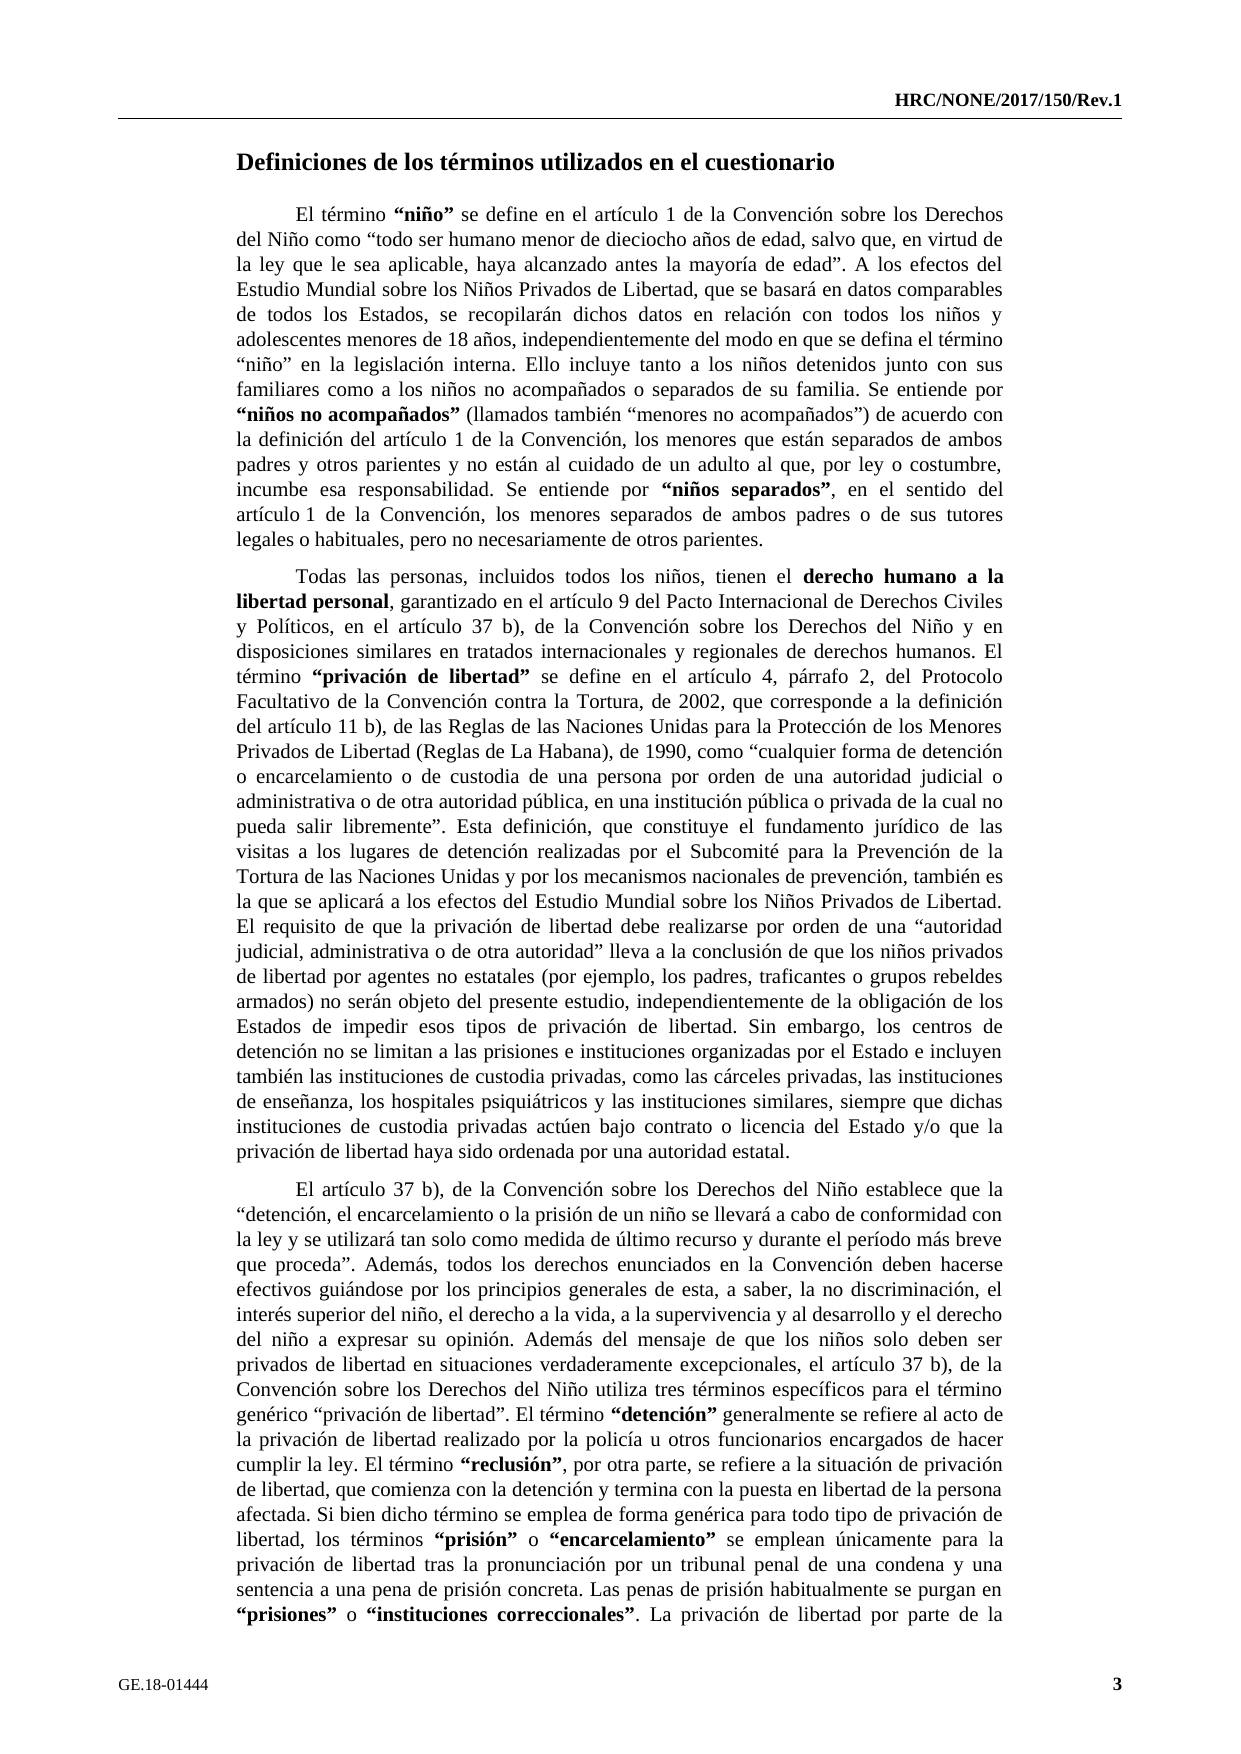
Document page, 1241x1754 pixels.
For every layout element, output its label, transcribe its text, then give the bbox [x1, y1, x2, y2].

text Todas las personas, incluidos todos los niños, tienen el derecho humano a la libertad personal, garantizado en el artículo 9 del Pacto Internacional de Derechos Civiles y Políticos, en el artículo 37 b), de la Convención sobre los Derechos del Niño y en disposiciones similares en tratados internacionales y regionales de derechos humanos. El término “privación de libertad” se define en el artículo 4, párrafo 2, del Protocolo Facultativo de la Convención contra la Tortura, de 2002, que corresponde a la definición del artículo 11 b), de las Reglas de las Naciones Unidas para la Protección de los Menores Privados de Libertad (Reglas de La Habana), de 1990, como “cualquier forma de detención o encarcelamiento o de custodia de una persona por orden de una autoridad judicial o administrativa o de otra autoridad pública, en una institución pública o privada de la cual no pueda salir libremente”. Esta definición, que constituye el fundamento jurídico de las visitas a los lugares de detención realizadas por el Subcomité para la Prevención de la Tortura de las Naciones Unidas y por los mecanismos nacionales de prevención, también es la que se aplicará a los efectos del Estudio Mundial sobre los Niños Privados de Libertad. El requisito de que la privación de libertad debe realizarse por orden de una “autoridad judicial, administrativa o de otra autoridad” lleva a la conclusión de que los niños privados de libertad por agentes no estatales (por ejemplo, los padres, traficantes o grupos rebeldes armados) no serán objeto del presente estudio, independientemente de la obligación de los Estados de impedir esos tipos de privación de libertad. Sin embargo, los centros de detención no se limitan a las prisiones e instituciones organizadas por el Estado e incluyen también las instituciones de custodia privadas, como las cárceles privadas, las instituciones de enseñanza, los hospitales psiquiátricos y las instituciones similares, siempre que dichas instituciones de custodia privadas actúen bajo contrato o licencia del Estado y/o que la privación de libertad haya sido ordenada por una autoridad estatal. [236, 563, 1004, 1163]
text El término “niño” se define en el artículo 1 de la Convención sobre los Derechos del Niño como “todo ser humano menor de dieciocho años de edad, salvo que, en virtud de la ley que le sea aplicable, haya alcanzado antes la mayoría de edad”. A los efectos del Estudio Mundial sobre los Niños Privados de Libertad, que se basará en datos comparables de todos los Estados, se recopilarán dichos datos en relación con todos los niños y adolescentes menores de 18 años, independientemente del modo en que se defina el término “niño” en la legislación interna. Ello incluye tanto a los niños detenidos junto con sus familiares como a los niños no acompañados o separados de su familia. Se entiende por “niños no acompañados” (llamados también “menores no acompañados”) de acuerdo con la definición del artículo 1 de la Convención, los menores que están separados de ambos padres y otros parientes y no están al cuidado de un adulto al que, por ley o costumbre, incumbe esa responsabilidad. Se entiende por “niños separados”, en el sentido del artículo 1 de la Convención, los menores separados de ambos padres o de sus tutores legales o habituales, pero no necesariamente de otros parientes. [236, 201, 1004, 551]
text Definiciones de los términos utilizados en el cuestionario [118, 148, 1004, 176]
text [236, 1176, 1004, 1626]
